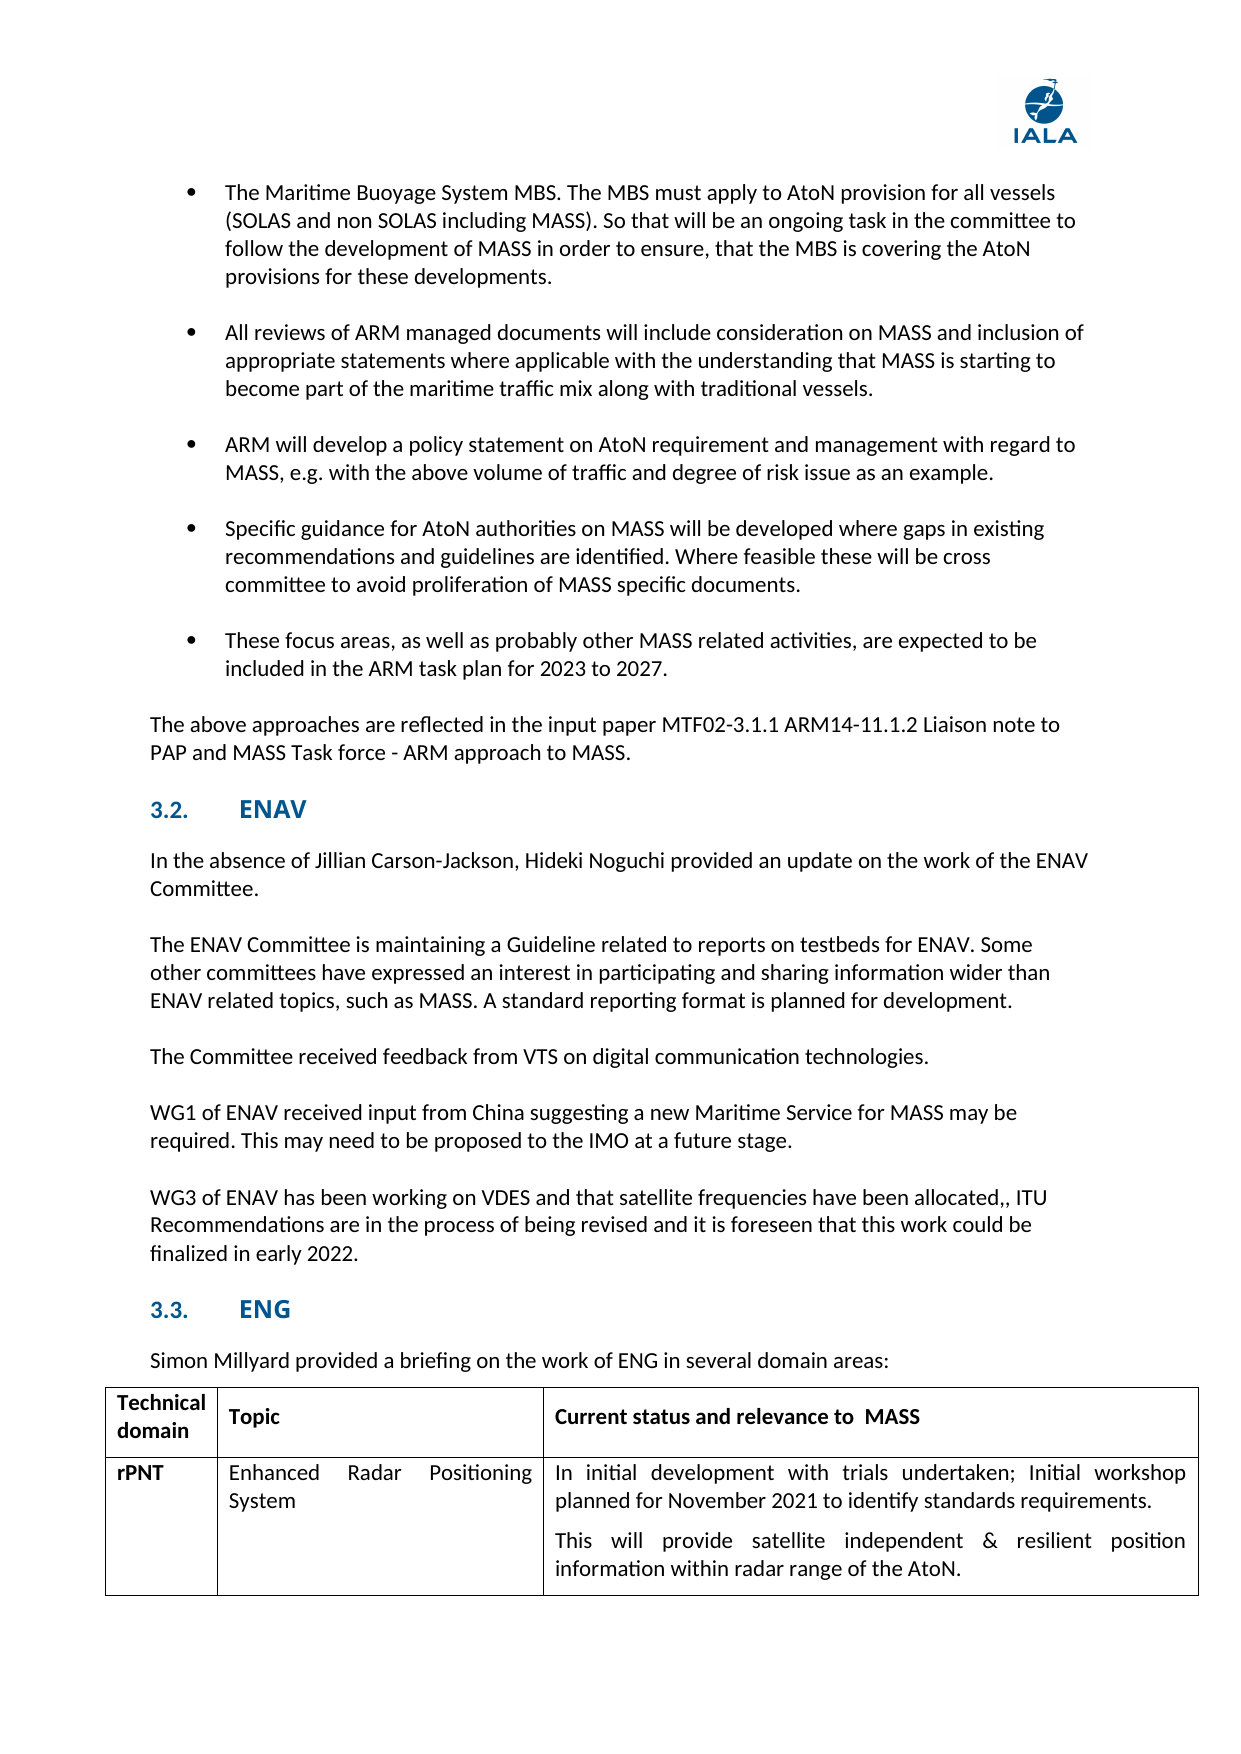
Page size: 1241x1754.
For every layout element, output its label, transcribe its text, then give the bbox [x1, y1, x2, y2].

picture [997, 75, 1091, 150]
text Simon Millyard provided a briefing on the work of ENG in several domain areas: [150, 1347, 1090, 1374]
table_cell Enhanced Radar Positioning System [218, 1458, 543, 1595]
text The ENAV Committee is maintaining a Guideline related to reports on testbeds for ENAV. Some other committees have expressed an interest in participating and sharing information wider than ENAV related topics, such as MASS. A standard reporting format is planned for development. [150, 930, 1090, 1014]
table_header Technical domain [106, 1388, 217, 1457]
table_header Topic [218, 1388, 543, 1457]
list Specific guidance for AtoN authorities on MASS will be developed where gaps in existing recommendations and guidelines are identified. Where feasible these will be cross committee to avoid proliferation of MASS specific documents. [187, 514, 1090, 598]
text WG3 of ENAV has been working on VDES and that satellite frequencies have been allocated,, ITU Recommendations are in the process of being revised and it is foreseen that this work could be finalized in early 2022. [150, 1183, 1090, 1267]
list These focus areas, as well as probably other MASS related activities, are expected to be included in the ARM task plan for 2023 to 2027. [187, 626, 1090, 682]
table_header Current status and relevance to MASS [544, 1388, 1198, 1457]
text The above approaches are reflected in the input paper MTF02-3.1.1 ARM14-11.1.2 Liaison note to PAP and MASS Task force - ARM approach to MASS. [150, 710, 1090, 766]
subtitle ENAV [150, 791, 1090, 826]
table_cell rPNT [106, 1458, 217, 1595]
text WG1 of ENAV received input from China suggesting a new Maritime Service for MASS may be required. This may need to be proposed to the IMO at a future stage. [150, 1098, 1090, 1154]
list The Maritime Buoyage System MBS. The MBS must apply to AtoN provision for all vessels (SOLAS and non SOLAS including MASS). So that will be an ongoing task in the committee to follow the development of MASS in order to ensure, that the MBS is covering the AtoN provisions for these developments. [187, 178, 1090, 290]
list All reviews of ARM managed documents will include consideration on MASS and inclusion of appropriate statements where applicable with the understanding that MASS is starting to become part of the maritime traffic mix along with traditional vessels. [187, 318, 1090, 402]
list ARM will develop a policy statement on AtoN requirement and management with regard to MASS, e.g. with the above volume of traffic and degree of risk issue as an example. [187, 430, 1090, 486]
text The Committee received feedback from VTS on digital communication technologies. [150, 1042, 1090, 1071]
subtitle ENG [150, 1292, 1090, 1326]
text In the absence of Jillian Carson-Jackson, Hideki Noguchi provided an update on the work of the ENAV Committee. [150, 846, 1090, 902]
